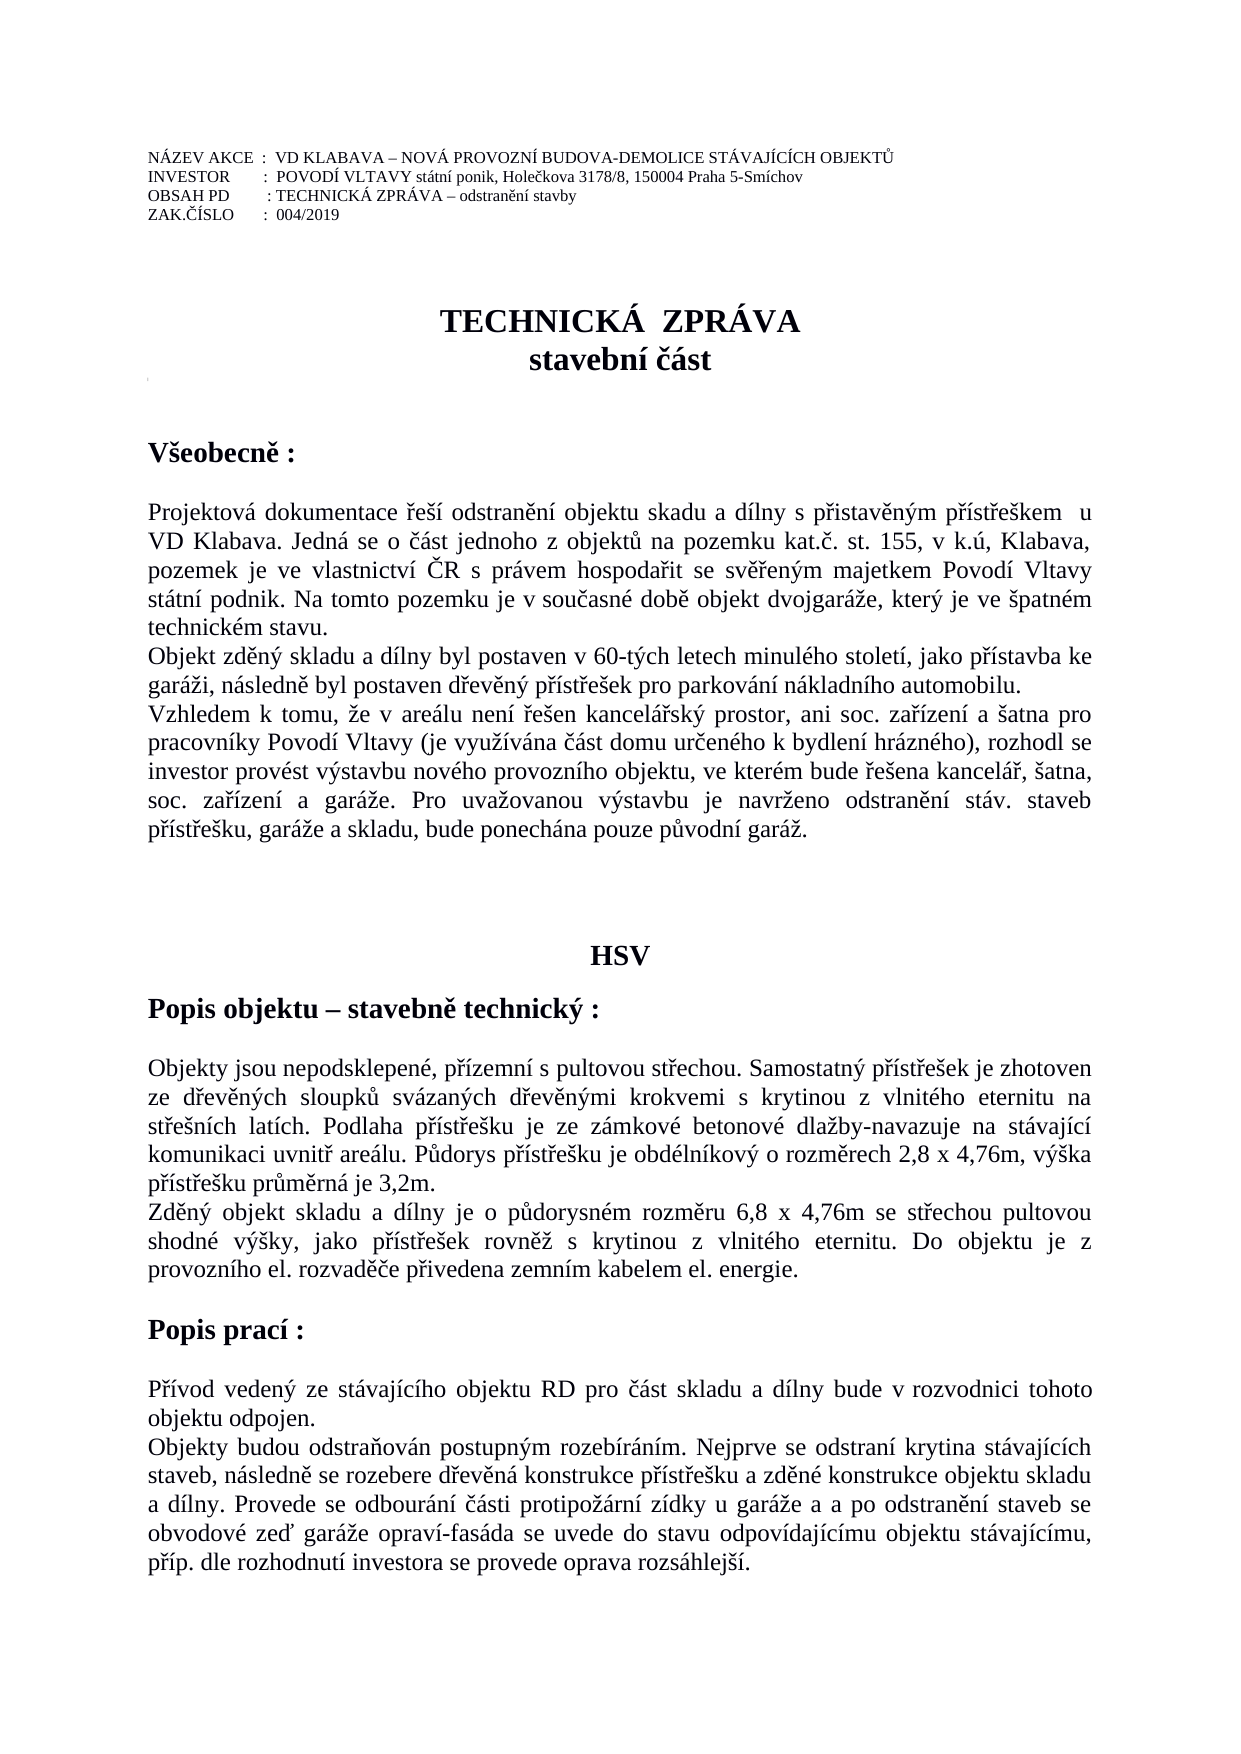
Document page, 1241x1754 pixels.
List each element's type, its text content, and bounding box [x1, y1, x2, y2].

text OBSAH PD : TECHNICKÁ ZPRÁVA – odstranění stavby [148, 186, 1093, 205]
text stavební část [148, 339, 1093, 378]
text Popis objektu – stavebně technický : [148, 991, 1093, 1024]
text Popis prací : [148, 1312, 1093, 1346]
text HSV [148, 938, 1093, 972]
text Objekt zděný skladu a dílny byl postaven v 60-tých letech minulého století, jako přístavba ke garáži, následně byl postaven dřevěný přístřešek pro parkování nákladního automobilu. [148, 641, 1093, 699]
text Objekty budou odstraňován postupným rozebíráním. Nejprve se odstraní krytina stávajících staveb, následně se rozebere dřevěná konstrukce přístřešku a zděné konstrukce objektu skladu a dílny. Provede se odbourání části protipožární zídky u garáže a a po odstranění staveb se obvodové zeď garáže opraví-fasáda se uvede do stavu odpovídajícímu objektu stávajícímu, příp. dle rozhodnutí investora se provede oprava rozsáhlejší. [148, 1432, 1093, 1576]
text NÁZEV AKCE : VD KLABAVA – NOVÁ PROVOZNÍ BUDOVA-DEMOLICE STÁVAJÍCÍCH OBJEKTŮ [148, 148, 1093, 167]
text Vzhledem k tomu, že v areálu není řešen kancelářský prostor, ani soc. zařízení a šatna pro pracovníky Povodí Vltavy (je využívána část domu určeného k bydlení hrázného), rozhodl se investor provést výstavbu nového provozního objektu, ve kterém bude řešena kancelář, šatna, soc. zařízení a garáže. Pro uvažovanou výstavbu je navrženo odstranění stáv. staveb přístřešku, garáže a skladu, bude ponechána pouze původní garáž. [148, 699, 1093, 842]
text Zděný objekt skladu a dílny je o půdorysném rozměru 6,8 x 4,76m se střechou pultovou shodné výšky, jako přístřešek rovněž s krytinou z vlnitého eternitu. Do objektu je z provozního el. rozvaděče přivedena zemním kabelem el. energie. [148, 1197, 1093, 1283]
text Přívod vedený ze stávajícího objektu RD pro část skladu a dílny bude v rozvodnici tohoto objektu odpojen. [148, 1374, 1093, 1432]
text ZAK.ČÍSLO : 004/2019 [148, 205, 1093, 224]
text Projektová dokumentace řeší odstranění objektu skadu a dílny s přistavěným přístřeškem u VD Klabava. Jedná se o část jednoho z objektů na pozemku kat.č. st. 155, v k.ú, Klabava, pozemek je ve vlastnictví ČR s právem hospodařit se svěřeným majetkem Povodí Vltavy státní podnik. Na tomto pozemku je v současné době objekt dvojgaráže, který je ve špatném technickém stavu. [148, 497, 1093, 641]
text INVESTOR : POVODÍ VLTAVY státní ponik, Holečkova 3178/8, 150004 Praha 5-Smíchov [148, 167, 1093, 186]
text Všeobecně : [148, 435, 1093, 469]
text Objekty jsou nepodsklepené, přízemní s pultovou střechou. Samostatný přístřešek je zhotoven ze dřevěných sloupků svázaných dřevěnými krokvemi s krytinou z vlnitého eternitu na střešních latích. Podlaha přístřešku je ze zámkové betonové dlažby-navazuje na stávající komunikaci uvnitř areálu. Půdorys přístřešku je obdélníkový o rozměrech 2,8 x 4,76m, výška přístřešku průměrná je 3,2m. [148, 1053, 1093, 1197]
text TECHNICKÁ ZPRÁVA [148, 301, 1093, 339]
